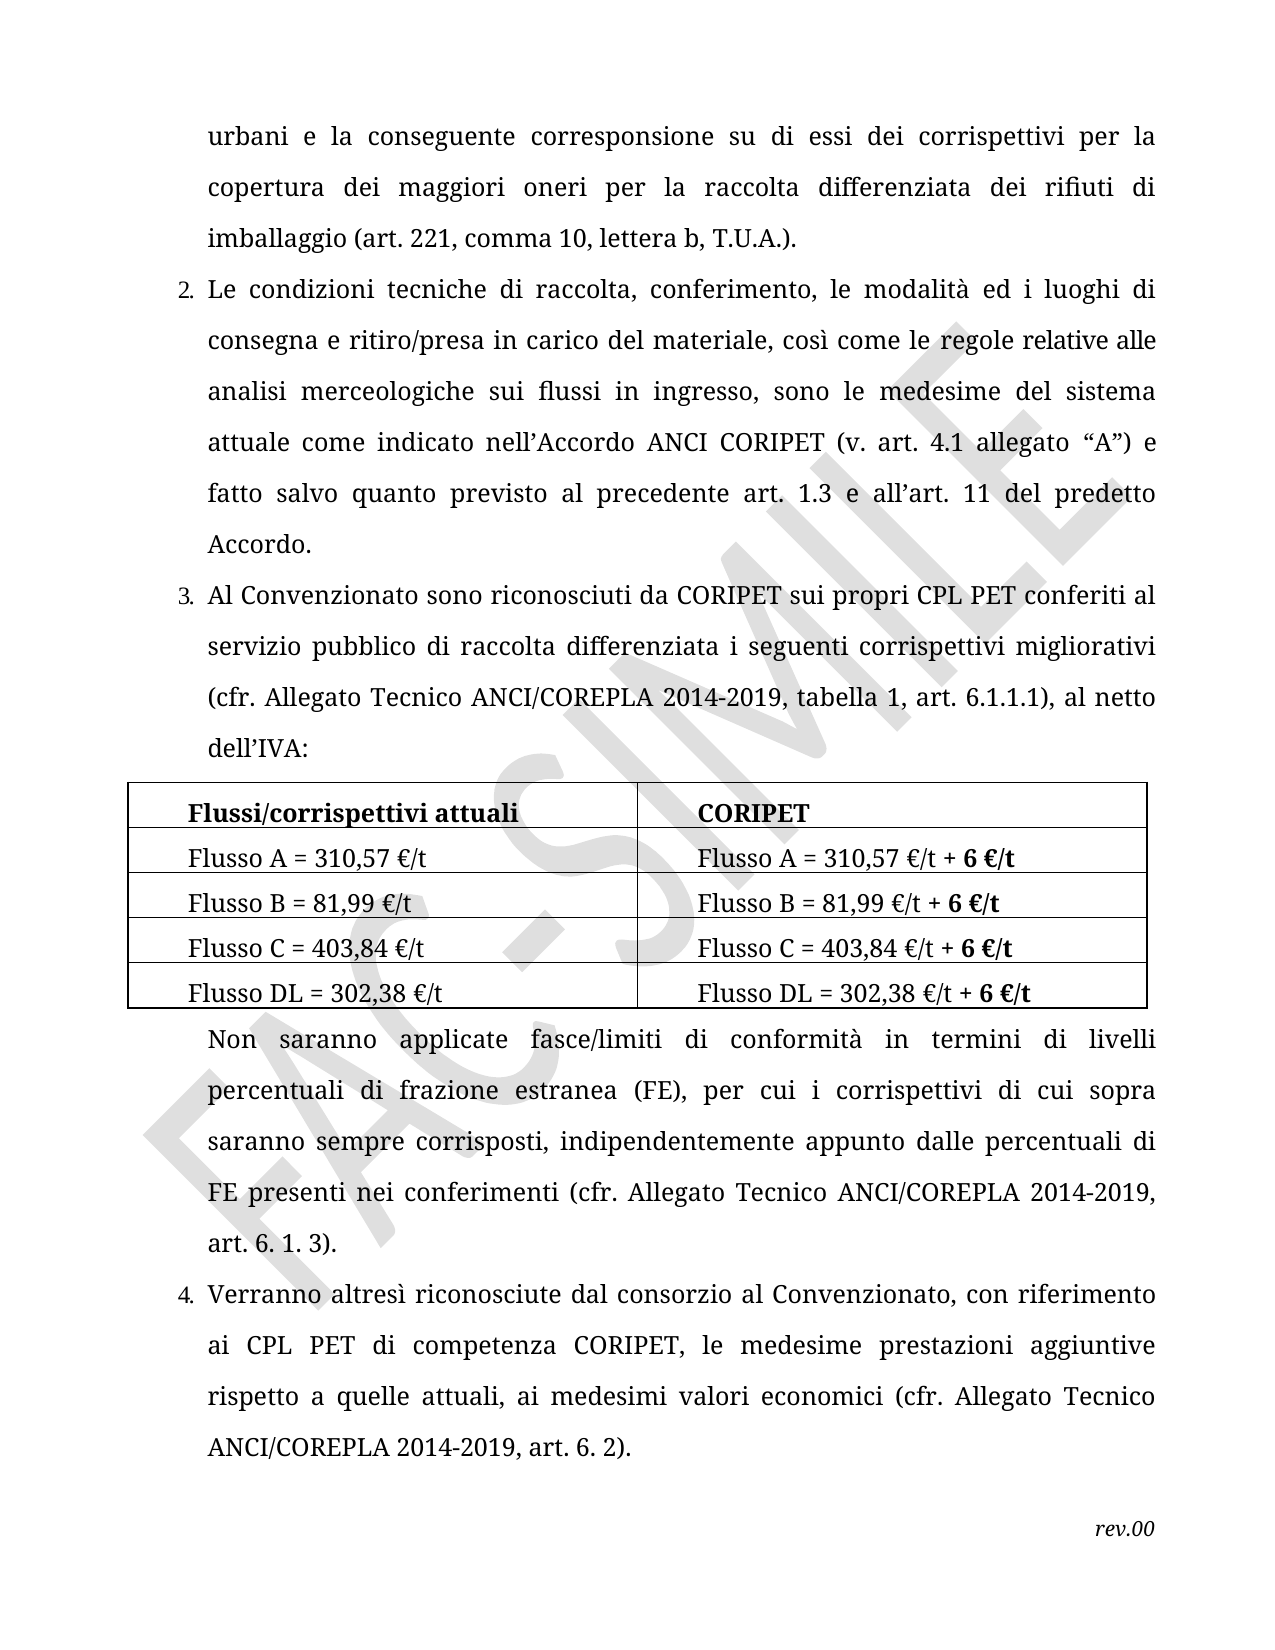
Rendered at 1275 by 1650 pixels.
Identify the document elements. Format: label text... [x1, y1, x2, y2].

table_cell Flusso C = 403,84 €/t [129, 918, 637, 962]
list Verranno altresì riconosciute dal consorzio al Convenzionato, con riferimento ai CPL PET di competenza CORIPET, le medesime prestazioni aggiuntive rispetto a quelle attuali, ai medesimi valori economici (cfr. Allegato Tecnico ANCI/COREPLA 2014-2019, art. 6. 2). [178, 1276, 1157, 1464]
table_cell Flusso DL = 302,38 €/t + 6 €/t [638, 963, 1146, 1007]
table_cell Flusso A = 310,57 €/t [129, 828, 637, 872]
table_header Flussi/corrispettivi attuali [129, 783, 637, 827]
table_cell Flusso B = 81,99 €/t + 6 €/t [638, 873, 1146, 917]
table_cell Flusso A = 310,57 €/t + 6 €/t [638, 828, 1146, 872]
table_header CORIPET [638, 783, 1146, 827]
table_cell Flusso DL = 302,38 €/t [129, 963, 637, 1007]
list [178, 118, 1157, 254]
table_cell Flusso B = 81,99 €/t [129, 873, 637, 917]
list Le condizioni tecniche di raccolta, conferimento, le modalità ed i luoghi di consegna e ritiro/presa in carico del materiale, così come le regole relative alle analisi merceologiche sui flussi in ingresso, sono le medesime del sistema attuale come indicato nell’Accordo ANCI CORIPET (v. art. 4.1 allegato “A”) e fatto salvo quanto previsto al precedente art. 1.3 e all’art. 11 del predetto Accordo. [178, 271, 1157, 561]
list Al Convenzionato sono riconosciuti da CORIPET sui propri CPL PET conferiti al servizio pubblico di raccolta differenziata i seguenti corrispettivi migliorativi (cfr. Allegato Tecnico ANCI/COREPLA 2014-2019, tabella 1, art. 6.1.1.1), al netto dell’IVA: [178, 577, 1157, 765]
list Non saranno applicate fasce/limiti di conformità in termini di livelli percentuali di frazione estranea (FE), per cui i corrispettivi di cui sopra saranno sempre corrisposti, indipendentemente appunto dalle percentuali di FE presenti nei conferimenti (cfr. Allegato Tecnico ANCI/COREPLA 2014-2019, art. 6. 1. 3). [207, 1021, 1157, 1259]
table_cell Flusso C = 403,84 €/t + 6 €/t [638, 918, 1146, 962]
